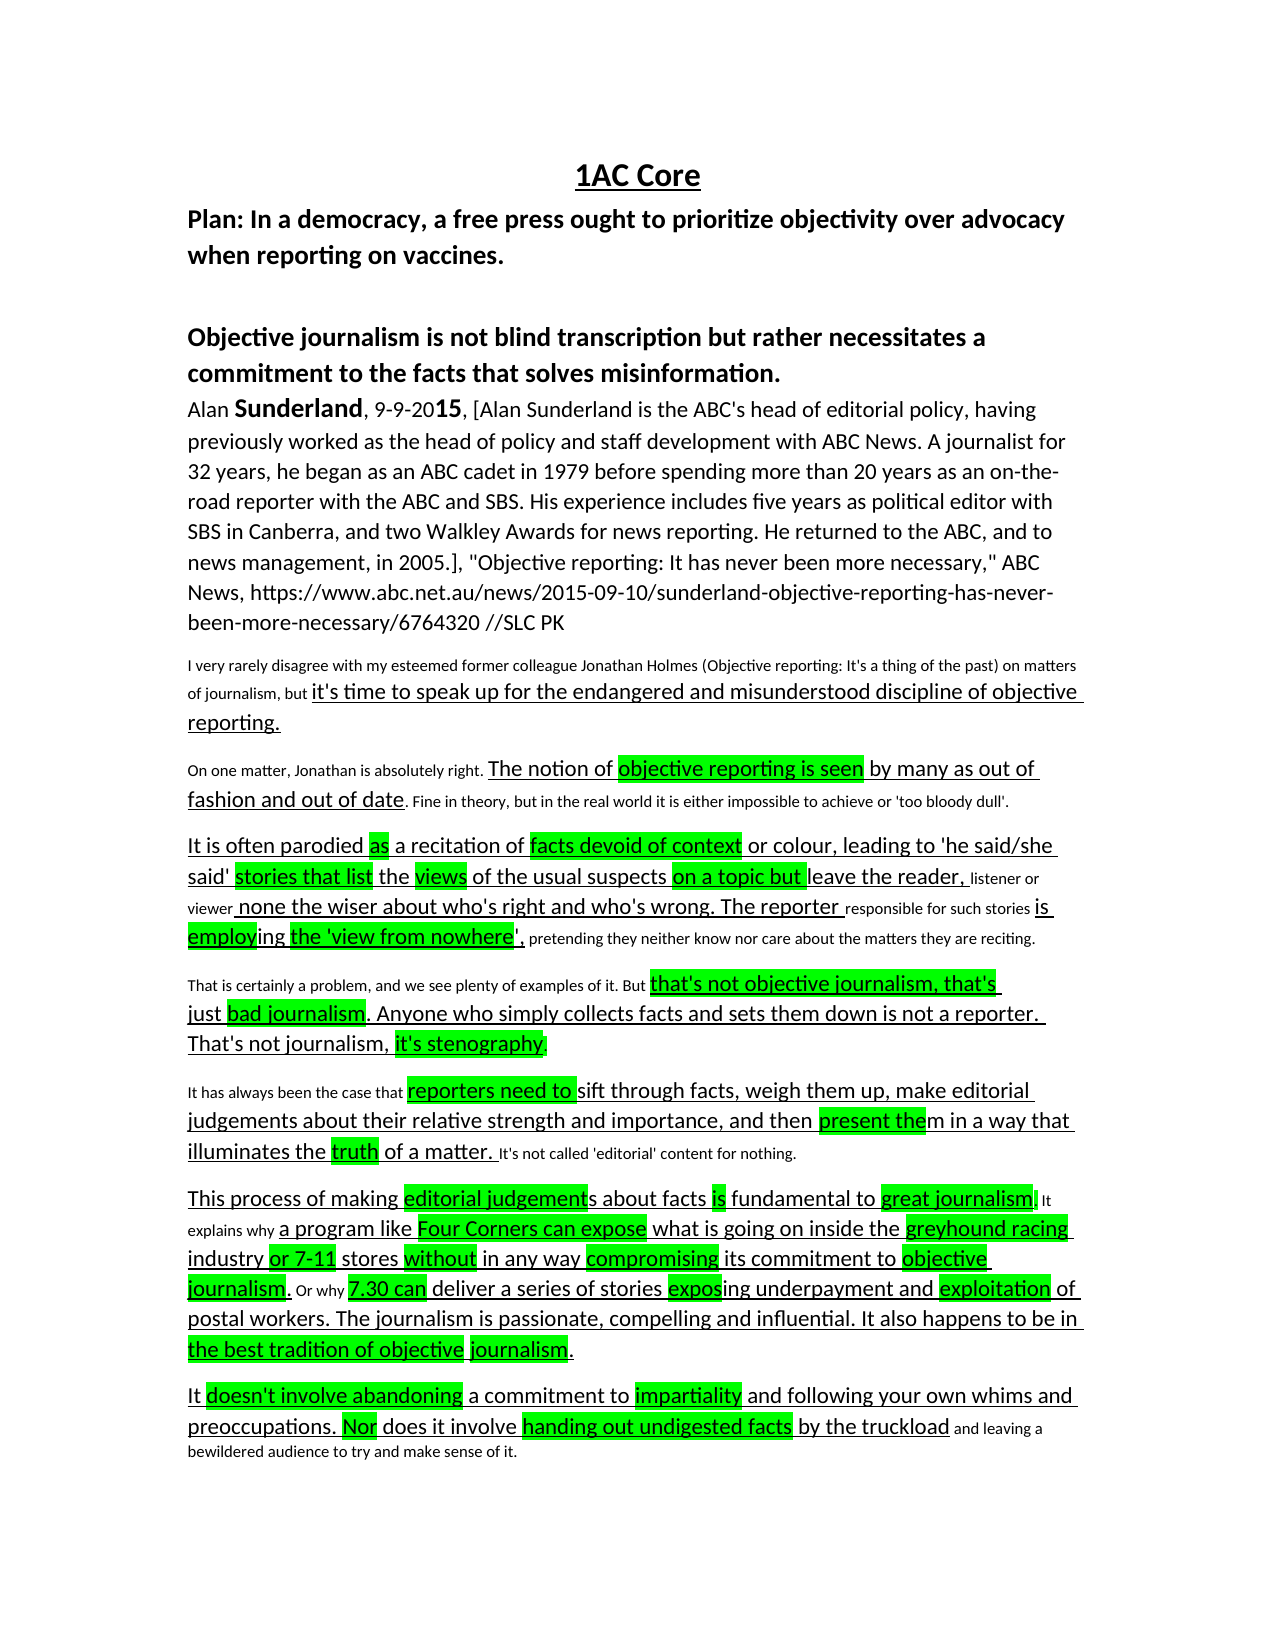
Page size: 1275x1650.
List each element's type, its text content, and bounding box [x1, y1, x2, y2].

text On one matter, Jonathan is absolutely right. The notion of objective reporting is seen by many as out of fashion and out of date. Fine in theory, but in the real world it is either impossible to achieve or 'too bloody dull'. [187, 754, 1087, 813]
text This process of making editorial judgements about facts is fundamental to great journalism. It explains why a program like Four Corners can expose what is going on inside the greyhound racing industry or 7-11 stores without in any way compromising its commitment to objective journalism. Or why 7.30 can deliver a series of stories exposing underpayment and exploitation of postal workers. The journalism is passionate, compelling and influential. It also happens to be in the best tradition of objective journalism. [187, 1184, 1087, 1363]
text It doesn't involve abandoning a commitment to impartiality and following your own whims and preoccupations. Nor does it involve handing out undigested facts by the truckload and leaving a bewildered audience to try and make sense of it. [187, 1382, 1087, 1462]
subtitle 1AC Core [187, 154, 1087, 195]
text It is often parodied as a recitation of facts devoid of context or colour, leading to 'he said/she said' stories that list the views of the usual suspects on a topic but leave the reader, listener or viewer none the wiser about who's right and who's wrong. The reporter responsible for such stories is employing the 'view from nowhere', pretending they neither know nor care about the matters they are reciting. [187, 832, 1087, 950]
text Alan Sunderland, 9-9-2015, [Alan Sunderland is the ABC's head of editorial policy, having previously worked as the head of policy and staff development with ABC News. A journalist for 32 years, he began as an ABC cadet in 1979 before spending more than 20 years as an on-the-road reporter with the ABC and SBS. His experience includes five years as political editor with SBS in Canberra, and two Walkley Awards for news reporting. He returned to the ABC, and to news management, in 2005.], "Objective reporting: It has never been more necessary," ABC News, https://www.abc.net.au/news/2015-09-10/sunderland-objective-reporting-has-never-been-more-necessary/6764320 //SLC PK [187, 392, 1087, 636]
text I very rarely disagree with my esteemed former colleague Jonathan Holmes (Objective reporting: It's a thing of the past) on matters of journalism, but it's time to speak up for the endangered and misunderstood discipline of objective reporting. [187, 655, 1087, 736]
subtitle Plan: In a democracy, a free press ought to prioritize objectivity over advocacy when reporting on vaccines. [187, 202, 1087, 271]
text That is certainly a problem, and we see plenty of examples of it. But that's not objective journalism, that's just bad journalism. Anyone who simply collects facts and sets them down is not a reporter. That's not journalism, it's stenography. [187, 969, 1087, 1058]
subtitle Objective journalism is not blind transcription but rather necessitates a commitment to the facts that solves misinformation. [187, 320, 1087, 389]
text It has always been the case that reporters need to sift through facts, weigh them up, make editorial judgements about their relative strength and importance, and then present them in a way that illuminates the truth of a matter. It's not called 'editorial' content for nothing. [187, 1076, 1087, 1165]
